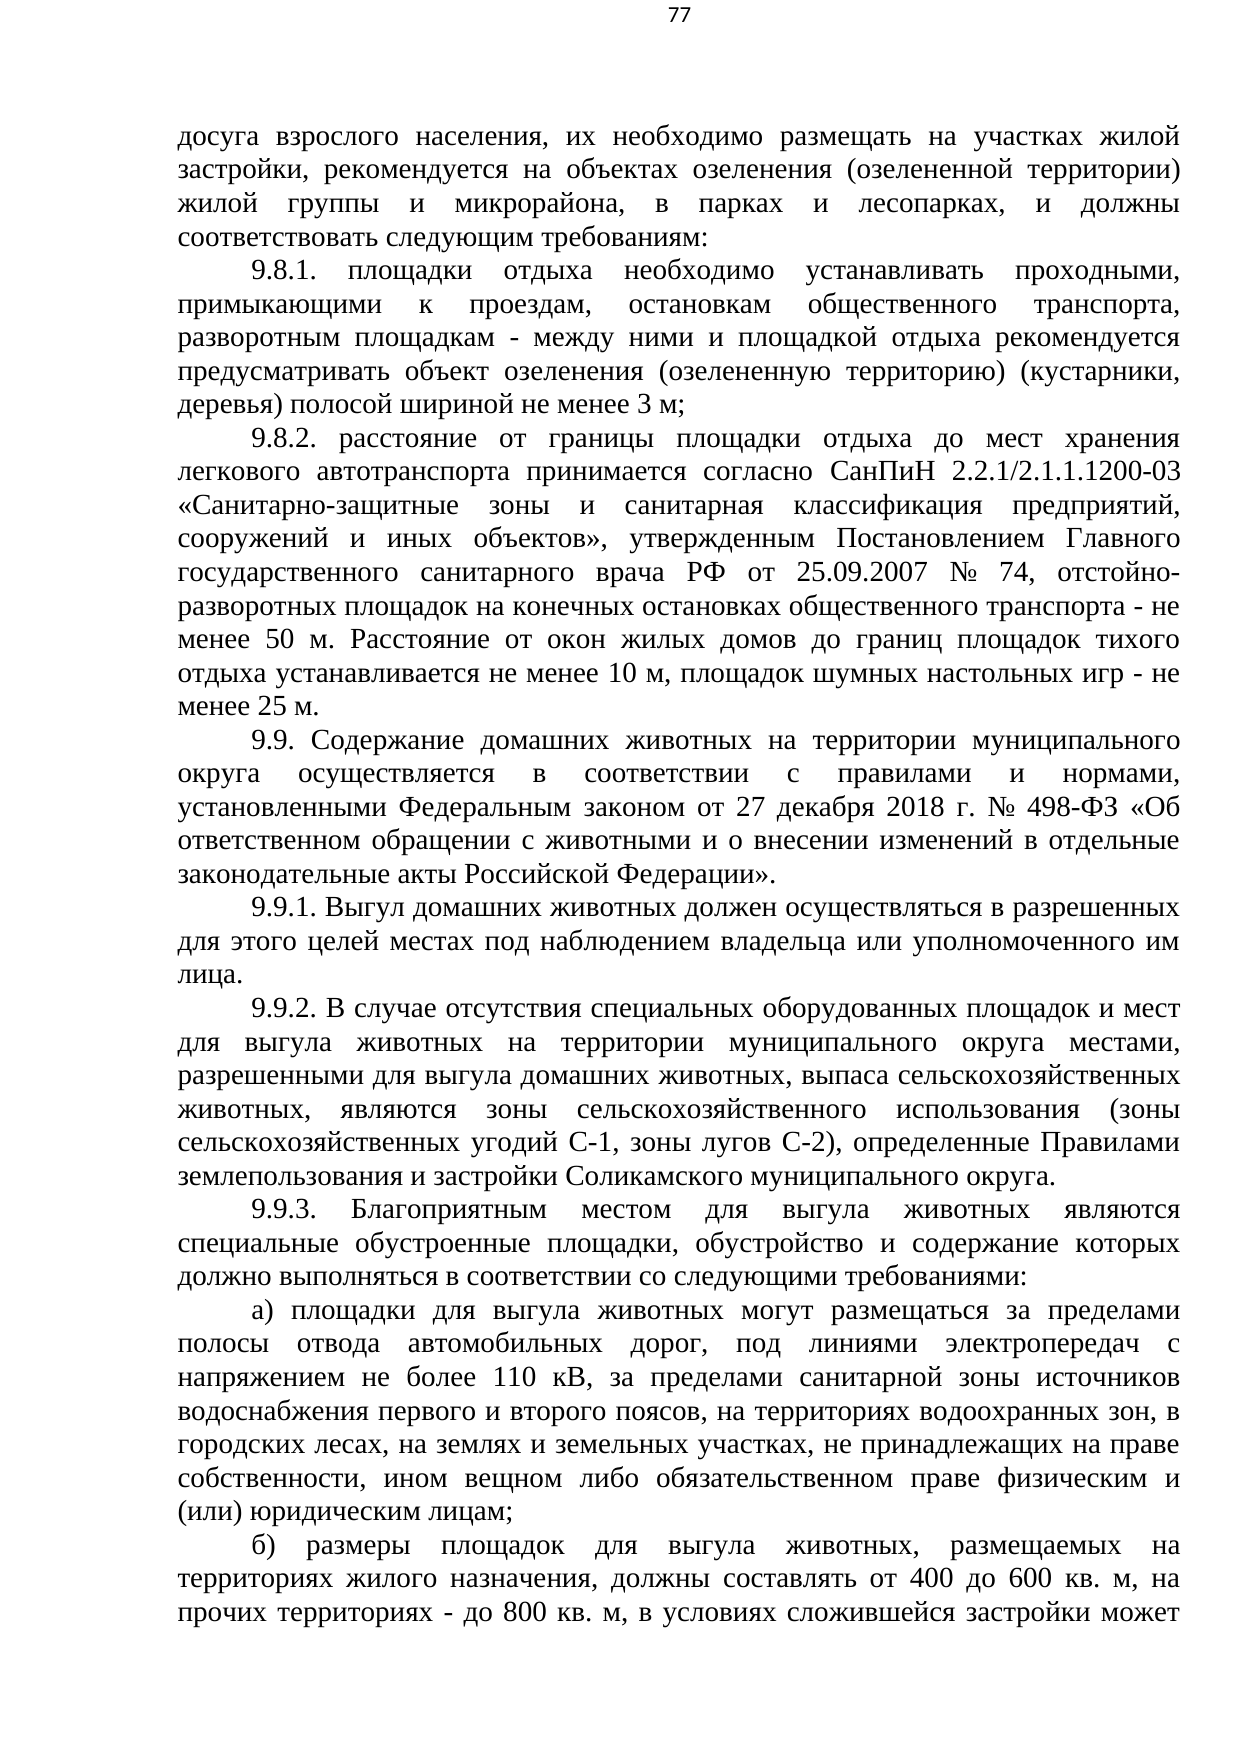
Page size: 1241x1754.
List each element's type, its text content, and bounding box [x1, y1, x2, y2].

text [177, 118, 1181, 252]
text 9.8.1. площадки отдыха необходимо устанавливать проходными, примыкающими к проездам, остановкам общественного транспорта, разворотным площадкам - между ними и площадкой отдыха рекомендуется предусматривать объект озеленения (озелененную территорию) (кустарники, деревья) полосой шириной не менее 3 м; [177, 252, 1181, 420]
text 9.9.3. Благоприятным местом для выгула животных являются специальные обустроенные площадки, обустройство и содержание которых должно выполняться в соответствии со следующими требованиями: [177, 1191, 1181, 1292]
text а) площадки для выгула животных могут размещаться за пределами полосы отвода автомобильных дорог, под линиями электропередач с напряжением не более 110 кВ, за пределами санитарной зоны источников водоснабжения первого и второго поясов, на территориях водоохранных зон, в городских лесах, на землях и земельных участках, не принадлежащих на праве собственности, ином вещном либо обязательственном праве физическим и (или) юридическим лицам; [177, 1292, 1181, 1527]
text 9.9.1. Выгул домашних животных должен осуществляться в разрешенных для этого целей местах под наблюдением владельца или уполномоченного им лица. [177, 889, 1181, 990]
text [177, 1527, 1181, 1627]
text 9.9. Содержание домашних животных на территории муниципального округа осуществляется в соответствии с правилами и нормами, установленными Федеральным законом от 27 декабря 2018 г. № 498-ФЗ «Об ответственном обращении с животными и о внесении изменений в отдельные законодательные акты Российской Федерации». [177, 722, 1181, 889]
text 9.9.2. В случае отсутствия специальных оборудованных площадок и мест для выгула животных на территории муниципального округа местами, разрешенными для выгула домашних животных, выпаса сельскохозяйственных животных, являются зоны сельскохозяйственного использования (зоны сельскохозяйственных угодий С-1, зоны лугов С-2), определенные Правилами землепользования и застройки Соликамского муниципального округа. [177, 990, 1181, 1191]
text 9.8.2. расстояние от границы площадки отдыха до мест хранения легкового автотранспорта принимается согласно СанПиН 2.2.1/2.1.1.1200-03 «Санитарно-защитные зоны и санитарная классификация предприятий, сооружений и иных объектов», утвержденным Постановлением Главного государственного санитарного врача РФ от 25.09.2007 № 74, отстойно-разворотных площадок на конечных остановках общественного транспорта - не менее 50 м. Расстояние от окон жилых домов до границ площадок тихого отдыха устанавливается не менее 10 м, площадок шумных настольных игр - не менее 25 м. [177, 420, 1181, 722]
